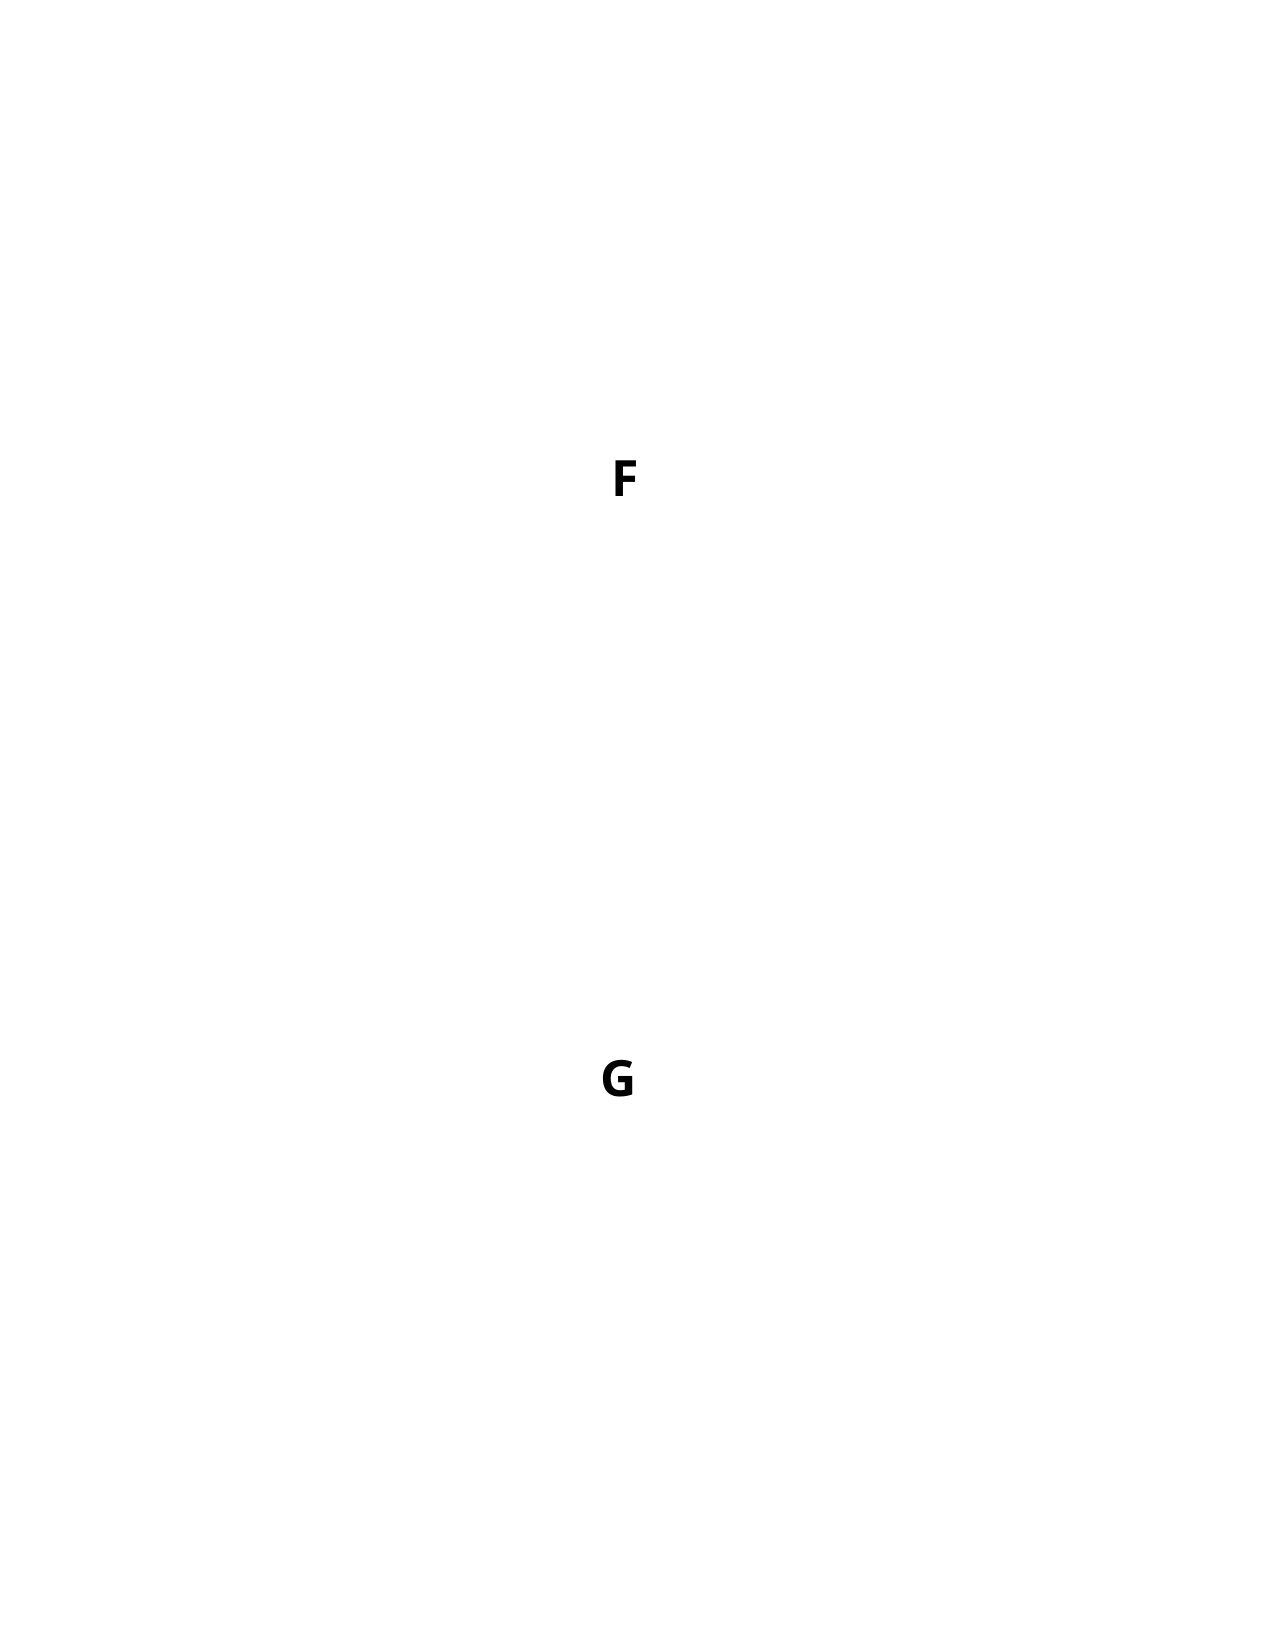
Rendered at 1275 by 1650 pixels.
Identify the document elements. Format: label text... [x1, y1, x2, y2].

table_cell G [186, 825, 1078, 1425]
table_cell F [186, 225, 1078, 825]
